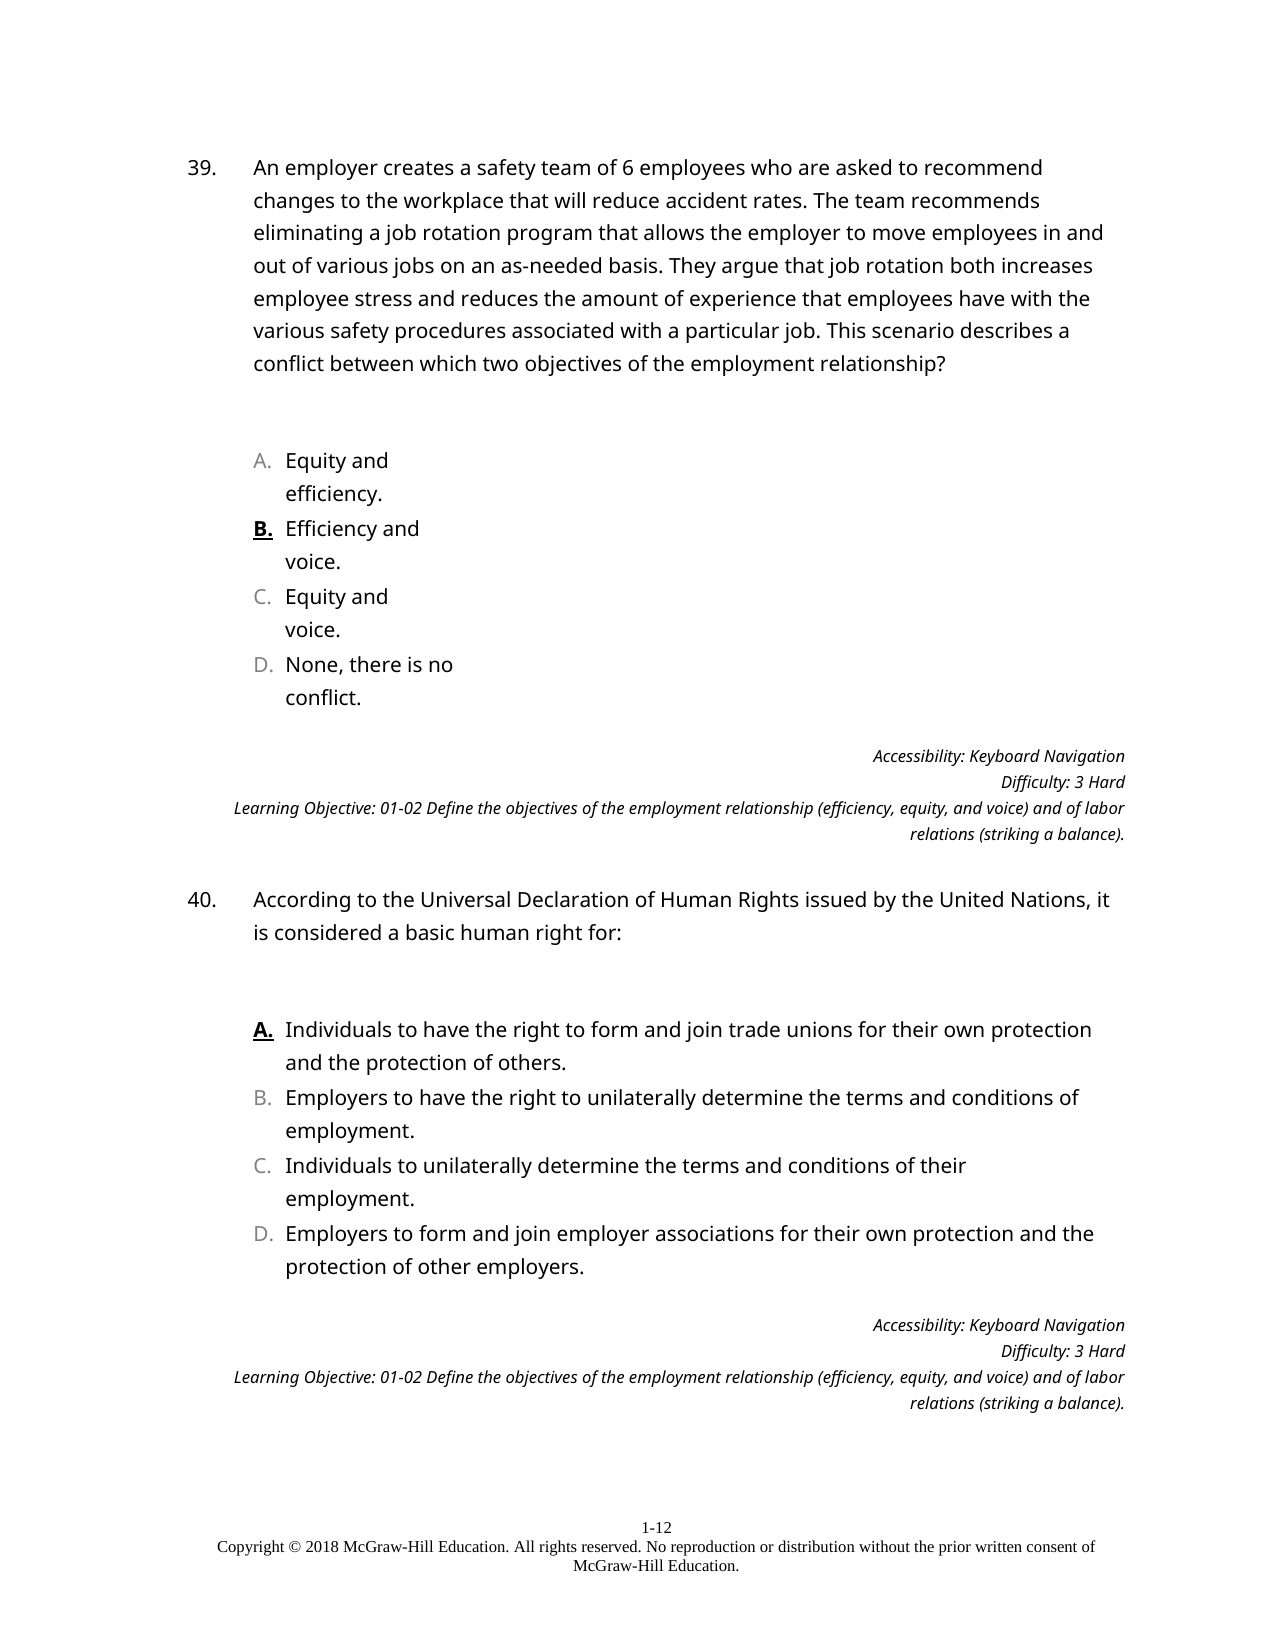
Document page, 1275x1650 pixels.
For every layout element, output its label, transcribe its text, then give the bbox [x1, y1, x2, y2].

table_header Accessibility: Keyboard Navigation Difficulty: 3 Hard Learning Objective: 01-02 Define the objectives of the employment relationship (efficiency, equity, and voice) and of labor relations (striking a balance). [188, 1314, 1125, 1451]
table_header According to the Universal Declaration of Human Rights issued by the United Nations, it is considered a basic human right for: [253, 885, 1125, 1284]
table_header 40. [188, 885, 253, 1284]
table_header An employer creates a safety team of 6 employees who are asked to recommend changes to the workplace that will reduce accident rates. The team recommends eliminating a job rotation program that allows the employer to move employees in and out of various jobs on an as-needed basis. They argue that job rotation both increases employee stress and reduces the amount of experience that employees have with the various safety procedures associated with a particular job. This scenario describes a conflict between which two objectives of the employment relationship? [253, 153, 1125, 716]
table_header Accessibility: Keyboard Navigation Difficulty: 3 Hard Learning Objective: 01-02 Define the objectives of the employment relationship (efficiency, equity, and voice) and of labor relations (striking a balance). [188, 745, 1125, 882]
table_header 39. [188, 153, 253, 716]
